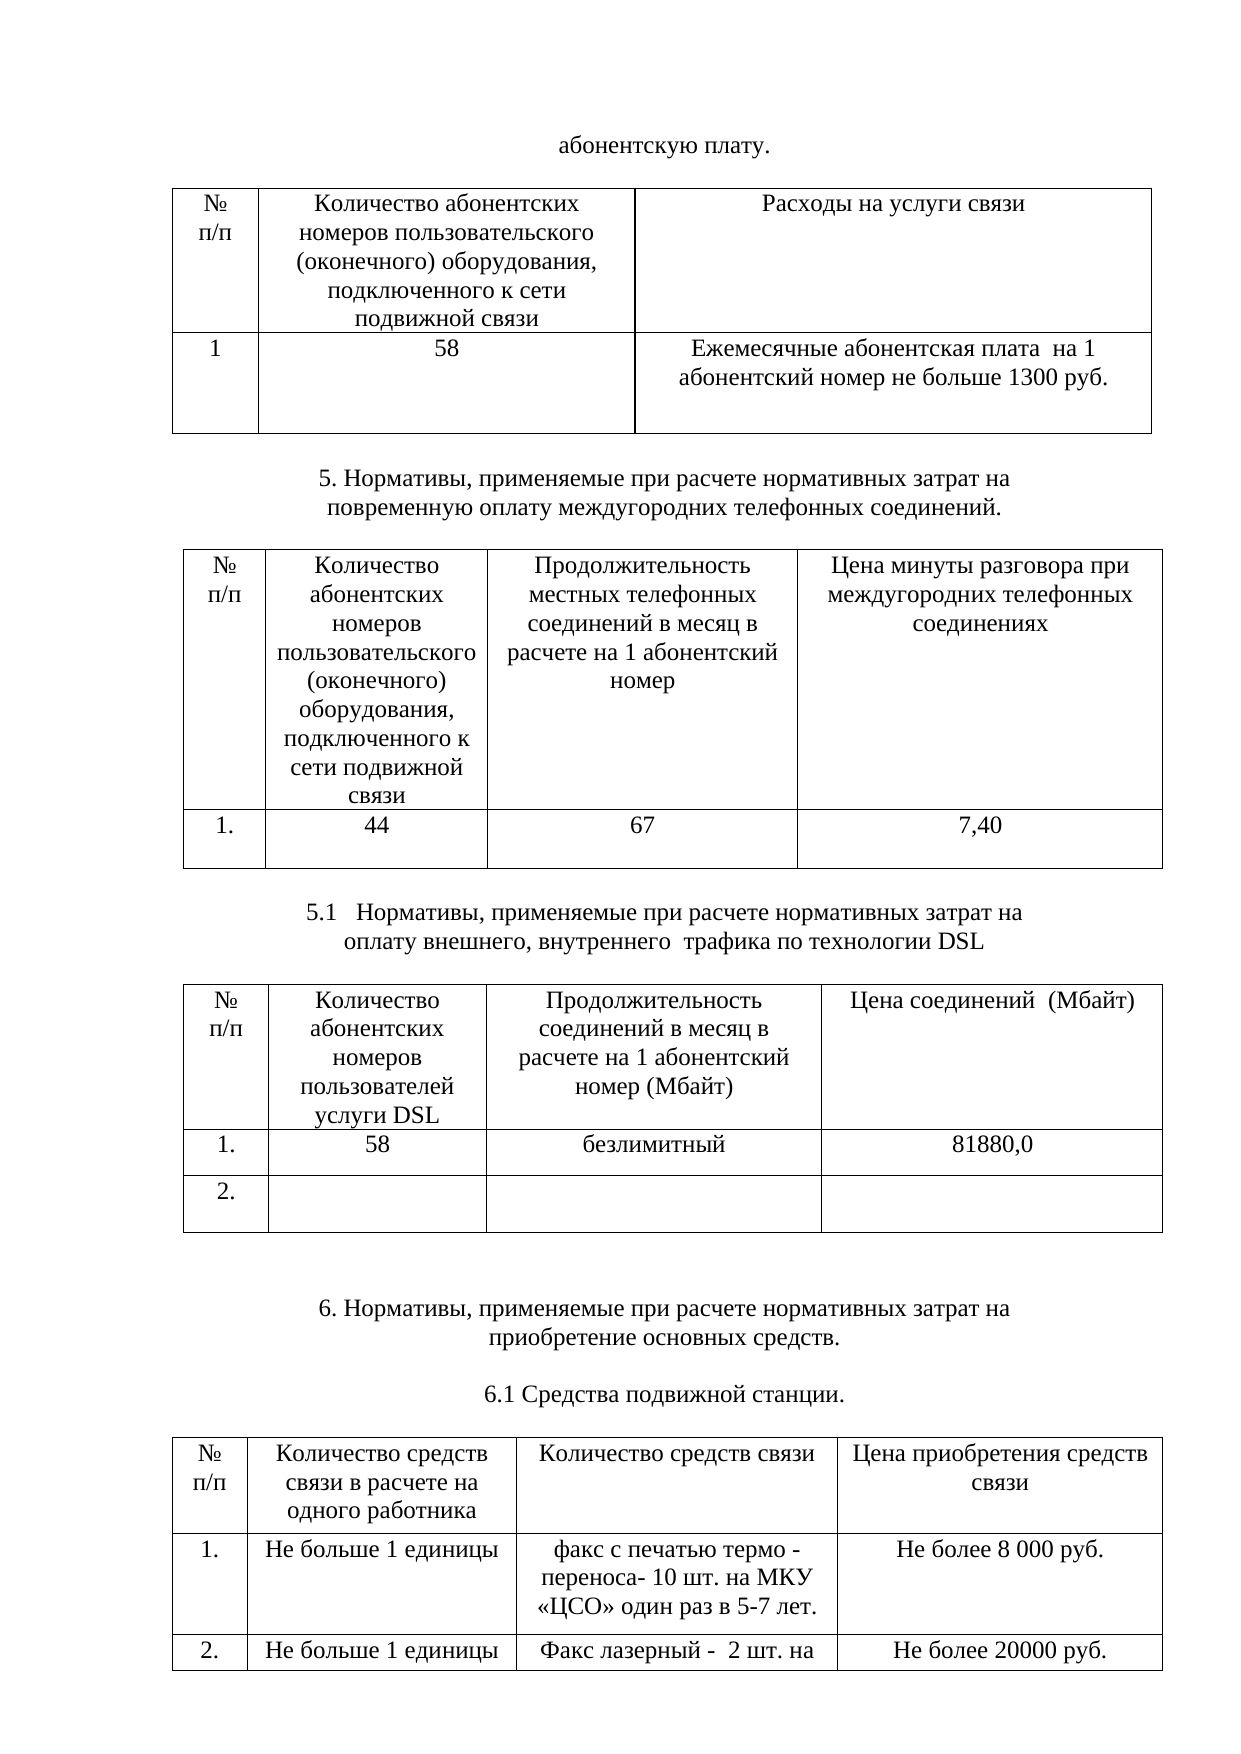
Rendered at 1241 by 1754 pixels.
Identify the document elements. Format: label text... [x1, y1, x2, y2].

table_header Количество абонентских номеров пользователей услуги DSL [269, 985, 486, 1128]
text 5.1 Нормативы, применяемые при расчете нормативных затрат на [177, 897, 1152, 926]
text приобретение основных средств. [177, 1322, 1152, 1351]
table_cell Не более 20000 руб. [838, 1635, 1162, 1670]
text 6.1 Средства подвижной станции. [177, 1379, 1152, 1408]
table_cell Не больше 1 единицы [248, 1534, 516, 1634]
table_cell факс с печатью термо -переноса- 10 шт. на МКУ «ЦСО» один раз в 5-7 лет. [517, 1534, 837, 1634]
table_cell [822, 1176, 1162, 1232]
table_cell безлимитный [487, 1130, 821, 1175]
table_header Расходы на услуги связи [636, 189, 1151, 332]
text абонентскую плату. [177, 130, 1152, 159]
table_header Продолжительность соединений в месяц в расчете на 1 абонентский номер (Мбайт) [487, 985, 821, 1128]
table_cell [487, 1176, 821, 1232]
table_header Количество абонентских номеров пользовательского (оконечного) оборудования, подключенного к сети подвижной связи [259, 189, 634, 332]
table_header № п/п [173, 1438, 247, 1533]
table_header Цена соединений (Мбайт) [822, 985, 1162, 1128]
table_cell Не более 8 000 руб. [838, 1534, 1162, 1634]
table_cell [269, 1176, 486, 1232]
table_header Количество абонентских номеров пользовательского (оконечного) оборудования, подключенного к сети подвижной связи [266, 550, 487, 809]
table_cell 1. [184, 810, 265, 868]
table_header Количество средств связи [517, 1438, 837, 1533]
table_header № п/п [184, 985, 268, 1128]
table_header № п/п [184, 550, 265, 809]
table_cell 67 [488, 810, 797, 868]
table_cell 1. [184, 1130, 268, 1175]
table_cell 7,40 [798, 810, 1162, 868]
table_header № п/п [173, 189, 258, 332]
text 6. Нормативы, применяемые при расчете нормативных затрат на [177, 1293, 1152, 1322]
table_cell 44 [266, 810, 487, 868]
table_cell Ежемесячные абонентская плата на 1 абонентский номер не больше 1300 руб. [636, 333, 1151, 433]
table_header Цена минуты разговора при междугородних телефонных соединениях [798, 550, 1162, 809]
table_cell 2. [184, 1176, 268, 1232]
text повременную оплату междугородних телефонных соединений. [177, 492, 1152, 521]
table_cell 58 [269, 1130, 486, 1175]
table_cell Не больше 1 единицы [248, 1635, 516, 1670]
table_header Цена приобретения средств связи [838, 1438, 1162, 1533]
table_cell 58 [259, 333, 634, 433]
text 5. Нормативы, применяемые при расчете нормативных затрат на [177, 463, 1152, 492]
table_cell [517, 1635, 837, 1670]
table_cell 81880,0 [822, 1130, 1162, 1175]
table_cell 1 [173, 333, 258, 433]
table_cell 1. [173, 1534, 247, 1634]
text оплату внешнего, внутреннего трафика по технологии DSL [177, 926, 1152, 955]
table_header Продолжительность местных телефонных соединений в месяц в расчете на 1 абонентский номер [488, 550, 797, 809]
table_header Количество средств связи в расчете на одного работника [248, 1438, 516, 1533]
table_cell 2. [173, 1635, 247, 1670]
